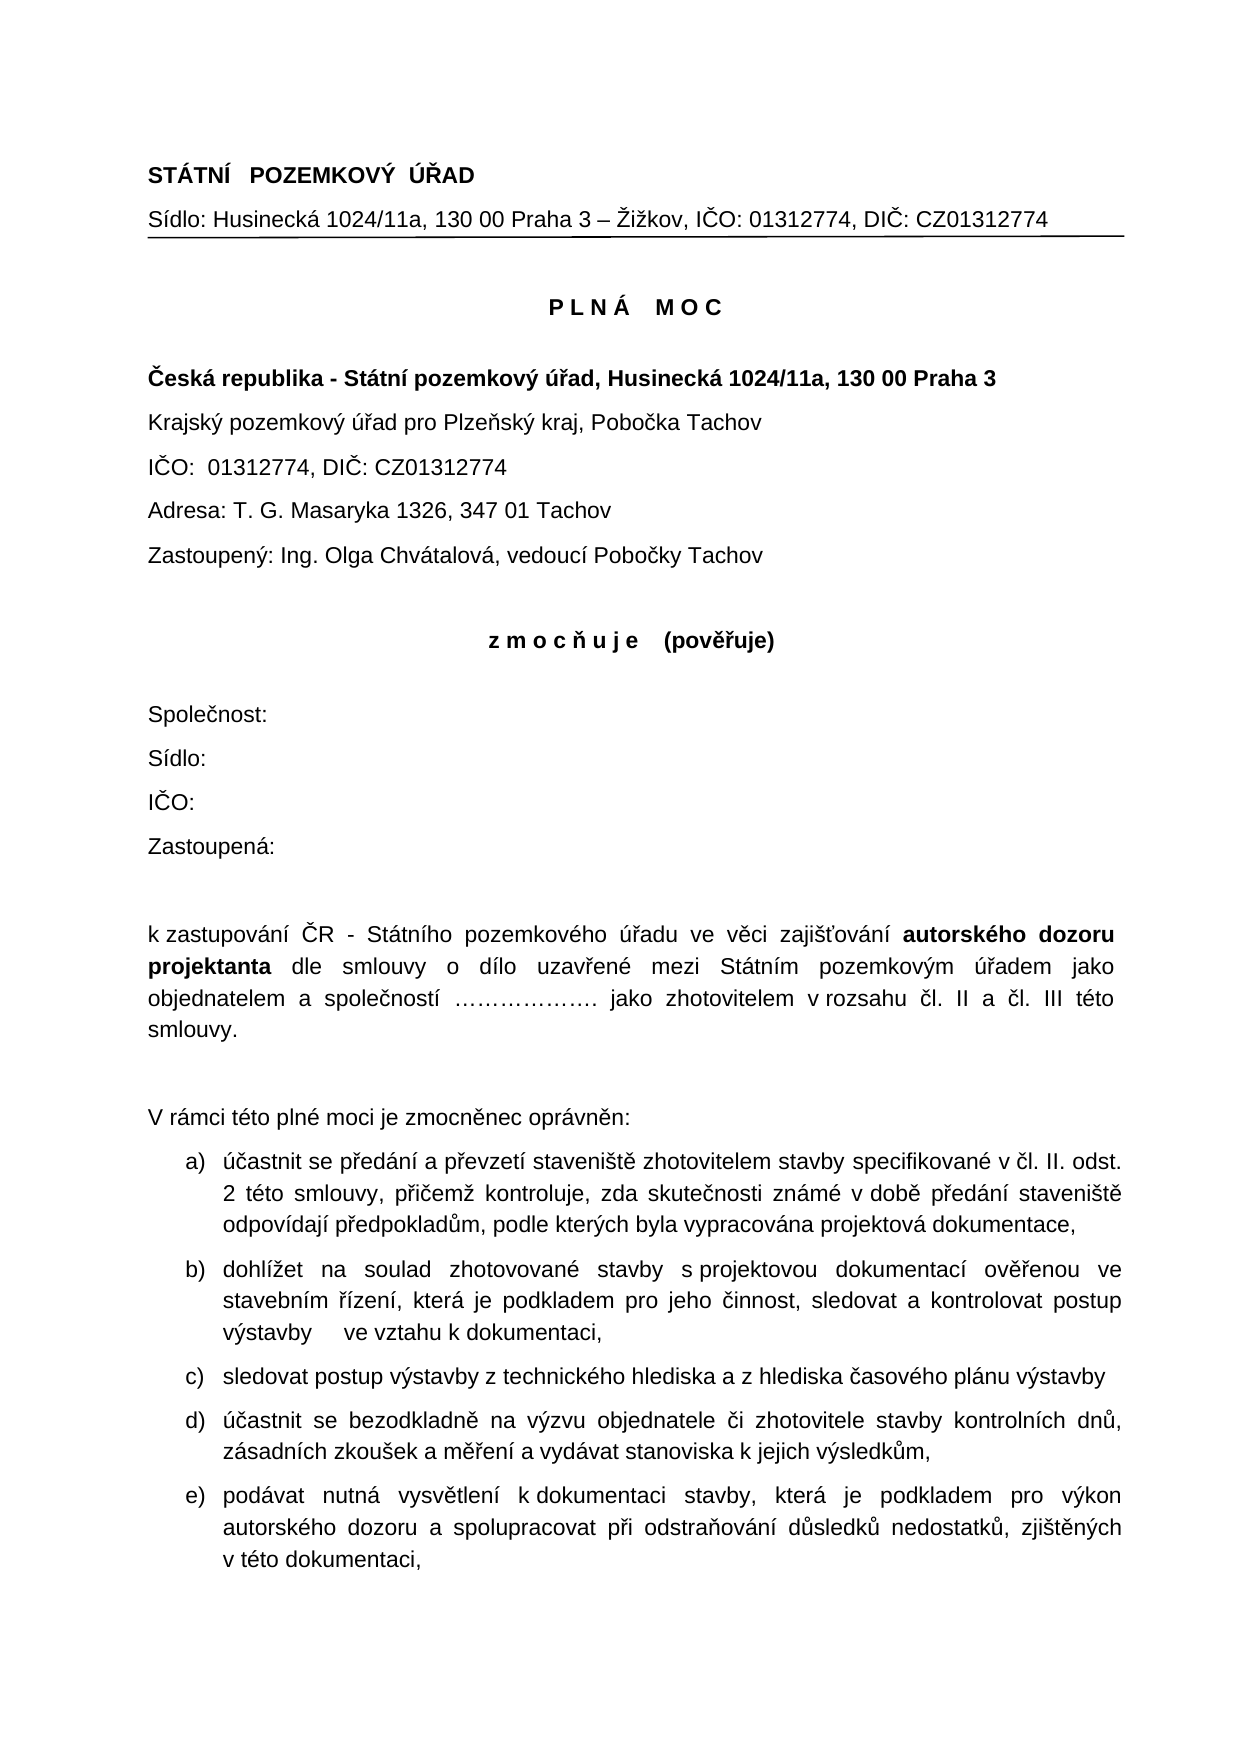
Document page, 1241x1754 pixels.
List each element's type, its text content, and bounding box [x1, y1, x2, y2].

list účastnit se bezodkladně na výzvu objednatele či zhotovitele stavby kontrolních dnů, zásadních zkoušek a měření a vydávat stanoviska k jejich výsledkům, [185, 1407, 1122, 1465]
text Sídlo: [148, 745, 1122, 772]
text Adresa: T. G. Masaryka 1326, 347 01 Tachov [148, 497, 1122, 524]
text Česká republika - Státní pozemkový úřad, Husinecká 1024/11a, 130 00 Praha 3 [148, 365, 1122, 392]
list podávat nutná vysvětlení k dokumentaci stavby, která je podkladem pro výkon autorského dozoru a spolupracovat při odstraňování důsledků nedostatků, zjištěných v této dokumentaci, [185, 1482, 1122, 1572]
text V rámci této plné moci je zmocněnec oprávněn: [148, 1104, 1115, 1131]
text Sídlo: Husinecká 1024/11a, 130 00 Praha 3 – Žižkov, IČO: 01312774, DIČ: CZ01312774 [148, 206, 1122, 233]
text IČO: [148, 789, 1115, 816]
text z m o c ň u j e (pověřuje) [148, 627, 1115, 654]
text Společnost: [148, 701, 1122, 727]
list dohlížet na soulad zhotovované stavby s projektovou dokumentací ověřenou ve stavebním řízení, která je podkladem pro jeho činnost, sledovat a kontrolovat postup výstavby ve vztahu k dokumentaci, [185, 1256, 1122, 1345]
list sledovat postup výstavby z technického hlediska a z hlediska časového plánu výstavby [185, 1363, 1122, 1389]
list účastnit se předání a převzetí staveniště zhotovitelem stavby specifikované v čl. II. odst. 2 této smlouvy, přičemž kontroluje, zda skutečnosti známé v době předání staveniště odpovídají předpokladům, podle kterých byla vypracována projektová dokumentace, [185, 1148, 1122, 1238]
text Zastoupená: [148, 833, 1115, 860]
text STÁTNÍ POZEMKOVÝ ÚŘAD [148, 162, 1122, 188]
text IČO: 01312774, DIČ: CZ01312774 [148, 453, 1122, 480]
text Zastoupený: Ing. Olga Chvátalová, vedoucí Pobočky Tachov [148, 542, 1063, 568]
text P L N Á M O C [148, 294, 1122, 321]
text k zastupování ČR - Státního pozemkového úřadu ve věci zajišťování autorského dozoru projektanta dle smlouvy o dílo uzavřené mezi Státním pozemkovým úřadem jako objednatelem a společností ………………. jako zhotovitelem v rozsahu čl. II a čl. III této smlouvy. [148, 921, 1115, 1042]
text Krajský pozemkový úřad pro Plzeňský kraj, Pobočka Tachov [148, 409, 1122, 436]
